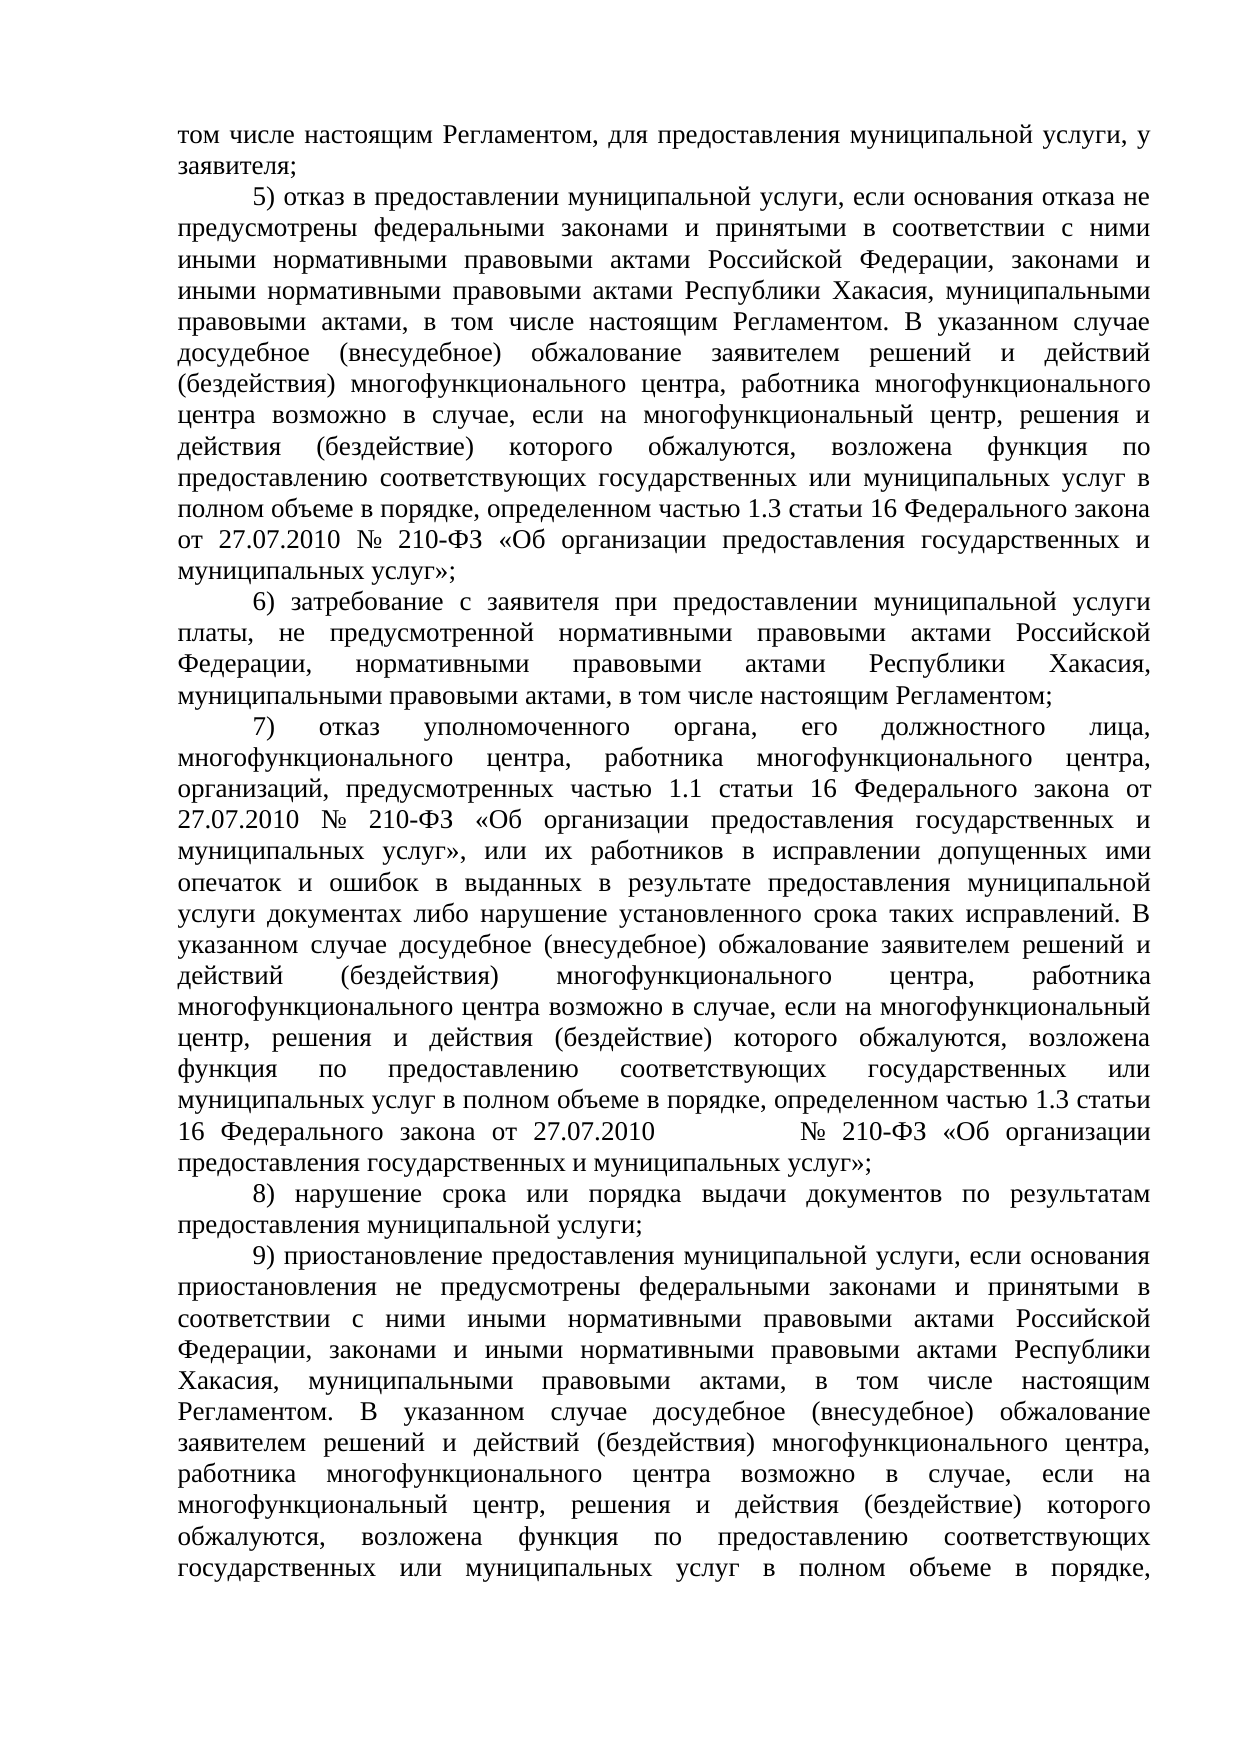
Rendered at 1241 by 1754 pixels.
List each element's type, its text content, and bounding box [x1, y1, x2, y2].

text 6) затребование с заявителя при предоставлении муниципальной услуги платы, не предусмотренной нормативными правовыми актами Российской Федерации, нормативными правовыми актами Республики Хакасия, муниципальными правовыми актами, в том числе настоящим Регламентом; [177, 585, 1152, 710]
text 8) нарушение срока или порядка выдачи документов по результатам предоставления муниципальной услуги; [177, 1177, 1152, 1239]
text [177, 118, 1152, 180]
text 7) отказ уполномоченного органа, его должностного лица, многофункционального центра, работника многофункционального центра, организаций, предусмотренных частью 1.1 статьи 16 Федерального закона от 27.07.2010 № 210-ФЗ «Об организации предоставления государственных и муниципальных услуг», или их работников в исправлении допущенных ими опечаток и ошибок в выданных в результате предоставления муниципальной услуги документах либо нарушение установленного срока таких исправлений. В указанном случае досудебное (внесудебное) обжалование заявителем решений и действий (бездействия) многофункционального центра, работника многофункционального центра возможно в случае, если на многофункциональный центр, решения и действия (бездействие) которого обжалуются, возложена функция по предоставлению соответствующих государственных или муниципальных услуг в полном объеме в порядке, определенном частью 1.3 статьи 16 Федерального закона от 27.07.2010 № 210-ФЗ «Об организации предоставления государственных и муниципальных услуг»; [177, 710, 1152, 1177]
text 5) отказ в предоставлении муниципальной услуги, если основания отказа не предусмотрены федеральными законами и принятыми в соответствии с ними иными нормативными правовыми актами Российской Федерации, законами и иными нормативными правовыми актами Республики Хакасия, муниципальными правовыми актами, в том числе настоящим Регламентом. В указанном случае досудебное (внесудебное) обжалование заявителем решений и действий (бездействия) многофункционального центра, работника многофункционального центра возможно в случае, если на многофункциональный центр, решения и действия (бездействие) которого обжалуются, возложена функция по предоставлению соответствующих государственных или муниципальных услуг в полном объеме в порядке, определенном частью 1.3 статьи 16 Федерального закона от 27.07.2010 № 210-ФЗ «Об организации предоставления государственных и муниципальных услуг»; [177, 180, 1152, 585]
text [177, 1239, 1152, 1582]
